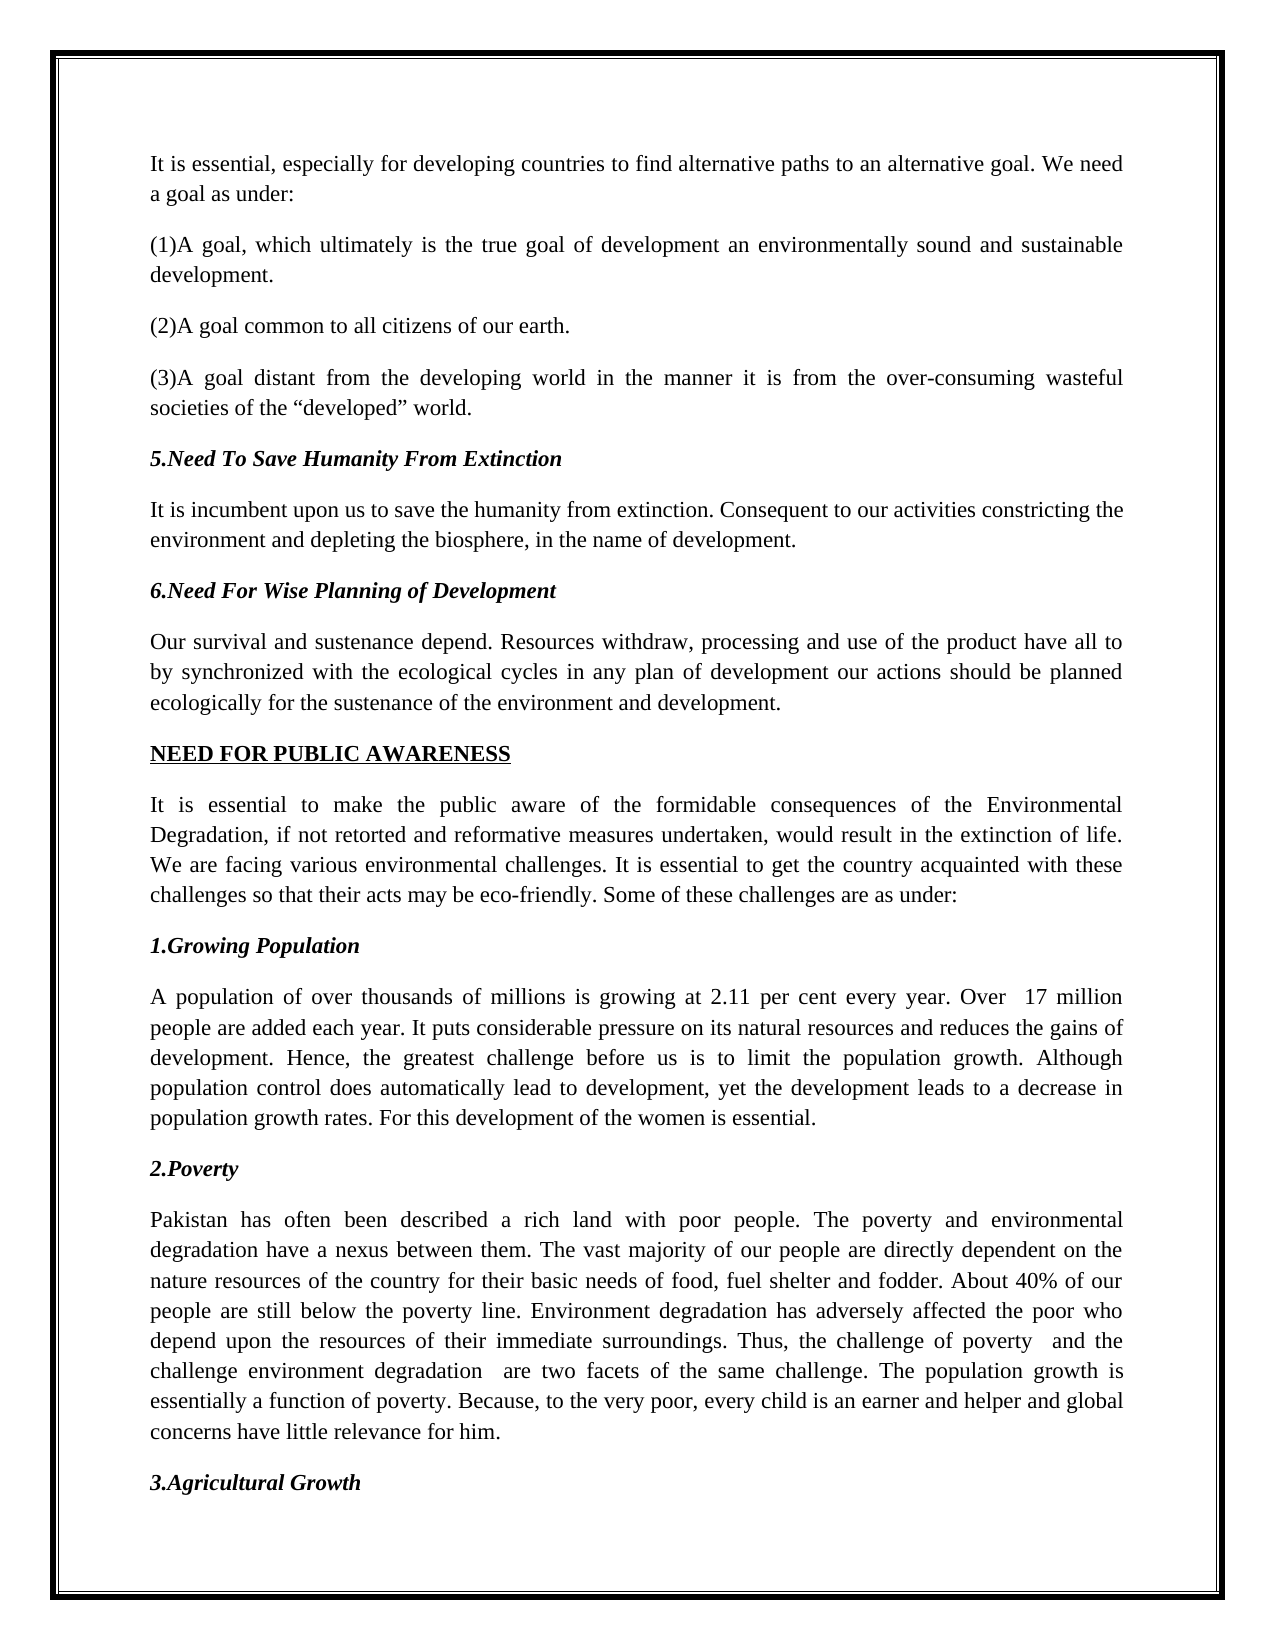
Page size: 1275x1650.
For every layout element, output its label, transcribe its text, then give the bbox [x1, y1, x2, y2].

text Our survival and sustenance depend. Resources withdraw, processing and use of the product have all to by synchronized with the ecological cycles in any plan of development our actions should be planned ecologically for the sustenance of the environment and development. [150, 628, 1125, 715]
text Pakistan has often been described a rich land with poor people. The poverty and environmental degradation have a nexus between them. The vast majority of our people are directly dependent on the nature resources of the country for their basic needs of food, fuel shelter and fodder. About 40% of our people are still below the poverty line. Environment degradation has adversely affected the poor who depend upon the resources of their immediate surroundings. Thus, the challenge of poverty and the challenge environment degradation are two facets of the same challenge. The population growth is essentially a function of poverty. Because, to the very poor, every child is an earner and helper and global concerns have little relevance for him. [150, 1206, 1125, 1444]
text 5.Need To Save Humanity From Extinction [150, 445, 1125, 471]
text 3.Agricultural Growth [150, 1469, 1125, 1495]
text It is incumbent upon us to save the humanity from extinction. Consequent to our activities constricting the environment and depleting the biosphere, in the name of development. [150, 496, 1125, 552]
text (3)A goal distant from the developing world in the manner it is from the over-consuming wasteful societies of the “developed” world. [150, 363, 1125, 420]
text (2)A goal common to all citizens of our earth. [150, 312, 1125, 339]
text 1.Growing Population [150, 932, 1125, 959]
text 6.Need For Wise Planning of Development [150, 577, 1125, 603]
text NEED FOR PUBLIC AWARENESS [150, 739, 1125, 766]
text It is essential to make the public aware of the formidable consequences of the Environmental Degradation, if not retorted and reformative measures undertaken, would result in the extinction of life. We are facing various environmental challenges. It is essential to get the country acquainted with these challenges so that their acts may be eco-friendly. Some of these challenges are as under: [150, 791, 1125, 908]
text 2.Poverty [150, 1155, 1125, 1182]
text (1)A goal, which ultimately is the true goal of development an environmentally sound and sustainable development. [150, 231, 1125, 288]
text A population of over thousands of millions is growing at 2.11 per cent every year. Over 17 million people are added each year. It puts considerable pressure on its natural resources and reduces the gains of development. Hence, the greatest challenge before us is to limit the population growth. Although population control does automatically lead to development, yet the development leads to a decrease in population growth rates. For this development of the women is essential. [150, 983, 1125, 1131]
text It is essential, especially for developing countries to find alternative paths to an alternative goal. We need a goal as under: [150, 150, 1125, 207]
